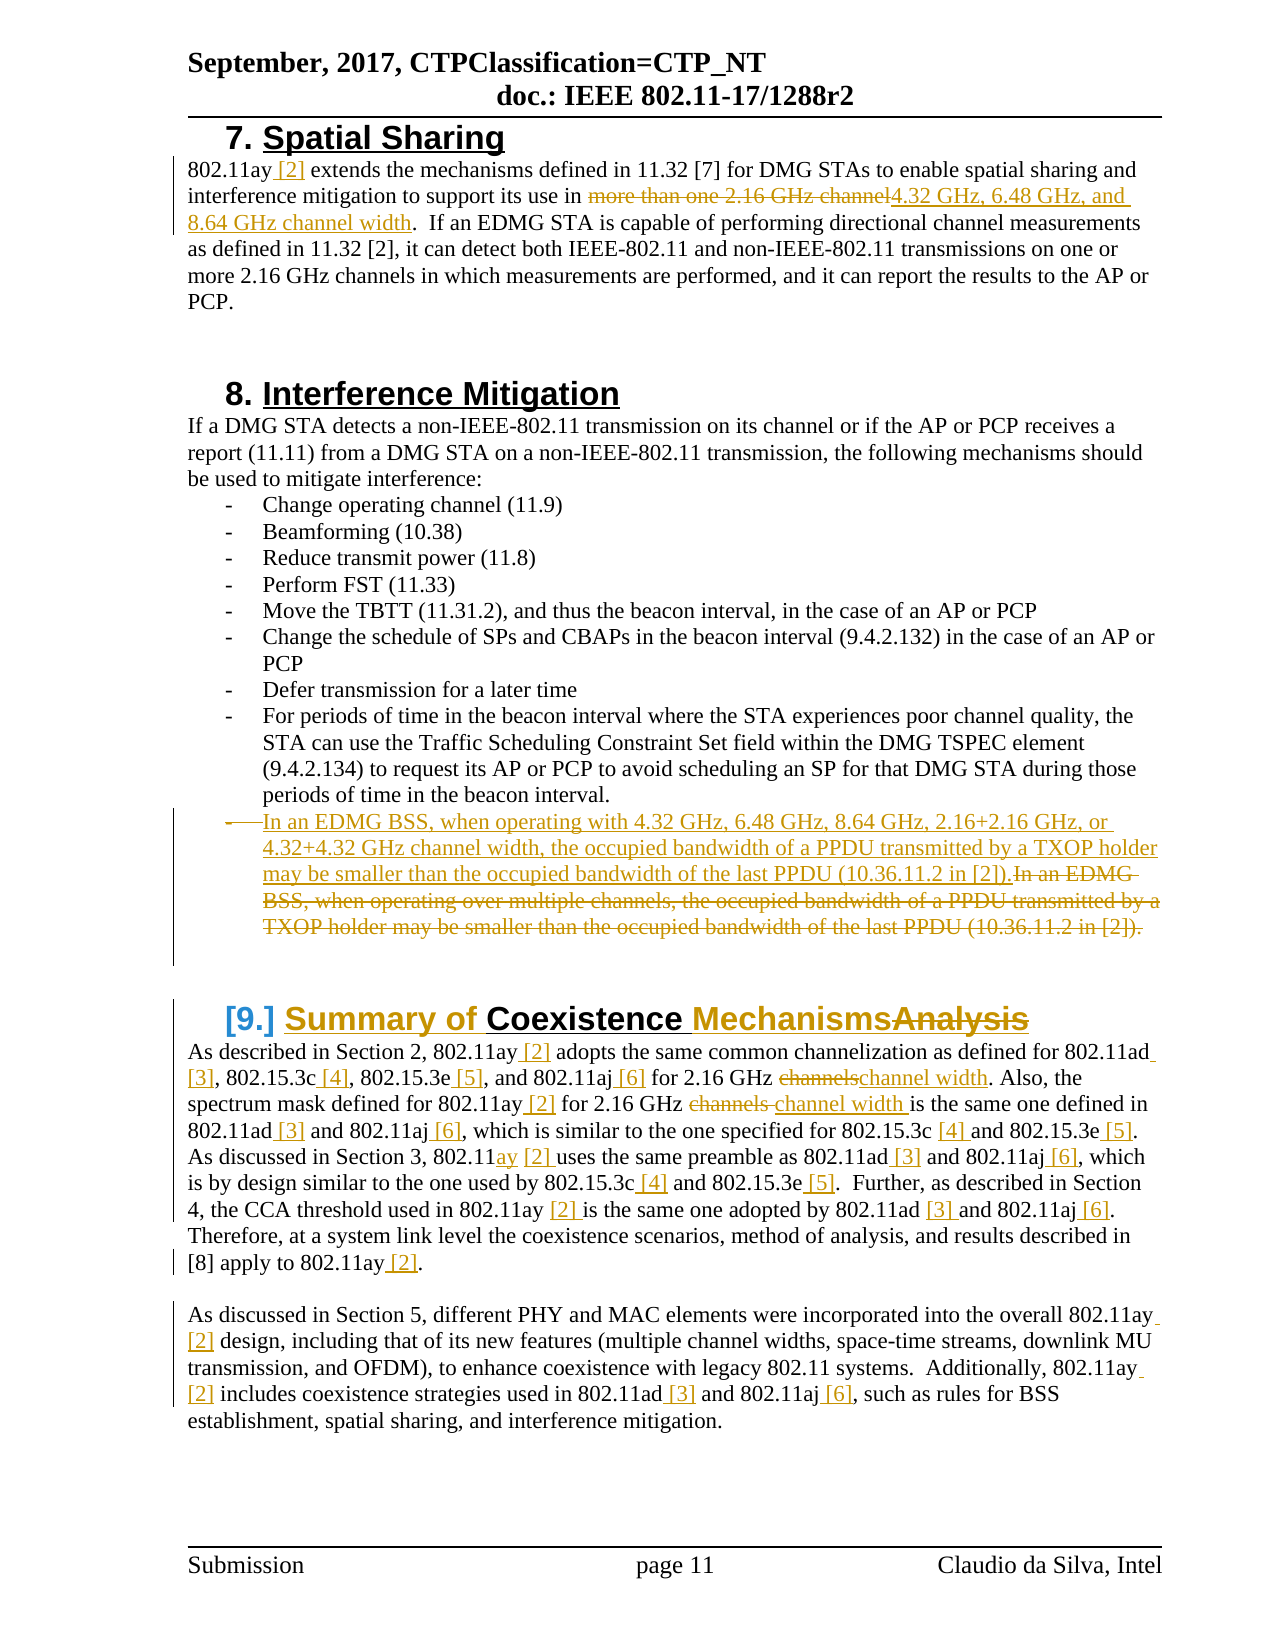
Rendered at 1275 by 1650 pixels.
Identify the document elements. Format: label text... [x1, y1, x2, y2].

text As discussed in Section 5, different PHY and MAC elements were incorporated into the overall 802.11ay design, including that of its new features (multiple channel widths, space-time streams, downlink MU transmission, and OFDM), to enhance coexistence with legacy 802.11 systems. Additionally, 802.11ay includes coexistence strategies used in 802.11ad and 802.11aj, such as rules for BSS establishment, spatial sharing, and interference mitigation. [187, 1301, 1162, 1433]
subtitle Spatial Sharing [225, 118, 1162, 156]
subtitle Coexistence [225, 999, 1162, 1038]
list For periods of time in the beacon interval where the STA experiences poor channel quality, the STA can use the Traffic Scheduling Constraint Set field within the DMG TSPEC element (9.4.2.134) to request its AP or PCP to avoid scheduling an SP for that DMG STA during those periods of time in the beacon interval. [225, 702, 1162, 808]
list Perform FST (11.33) [225, 571, 1162, 597]
list Reduce transmit power (11.8) [225, 544, 1162, 571]
text 802.11ay extends the mechanisms defined in 11.32 [7] for DMG STAs to enable spatial sharing and interference mitigation to support its use in . If an EDMG STA is capable of performing directional channel measurements as defined in 11.32 [2], it can detect both IEEE-802.11 and non-IEEE-802.11 transmissions on one or more 2.16 GHz channels in which measurements are performed, and it can report the results to the AP or PCP. [187, 156, 1162, 314]
text As described in Section 2, 802.11ay adopts the same common channelization as defined for 802.11ad, 802.15.3c, 802.15.3e, and 802.11aj for 2.16 GHz . Also, the spectrum mask defined for 802.11ay for 2.16 GHz is the same one defined in 802.11ad and 802.11aj, which is similar to the one specified for 802.15.3c and 802.15.3e. As discussed in Section 3, 802.11 uses the same preamble as 802.11ad and 802.11aj, which is by design similar to the one used by 802.15.3c and 802.15.3e. Further, as described in Section 4, the CCA threshold used in 802.11ay is the same one adopted by 802.11ad and 802.11aj. Therefore, at a system link level the coexistence scenarios, method of analysis, and results described in [8] apply to 802.11ay. [187, 1038, 1162, 1275]
list Move the TBTT (11.31.2), and thus the beacon interval, in the case of an AP or PCP [225, 597, 1162, 623]
list Beamforming (10.38) [225, 518, 1162, 544]
subtitle Interference Mitigation [225, 374, 1162, 412]
list Defer transmission for a later time [225, 676, 1162, 702]
list Change the schedule of SPs and CBAPs in the beacon interval (9.4.2.132) in the case of an AP or PCP [225, 623, 1162, 676]
list Change operating channel (11.9) [225, 492, 1162, 518]
text If a DMG STA detects a non-IEEE-802.11 transmission on its channel or if the AP or PCP receives a report (11.11) from a DMG STA on a non-IEEE-802.11 transmission, the following mechanisms should be used to mitigate interference: [187, 412, 1162, 492]
